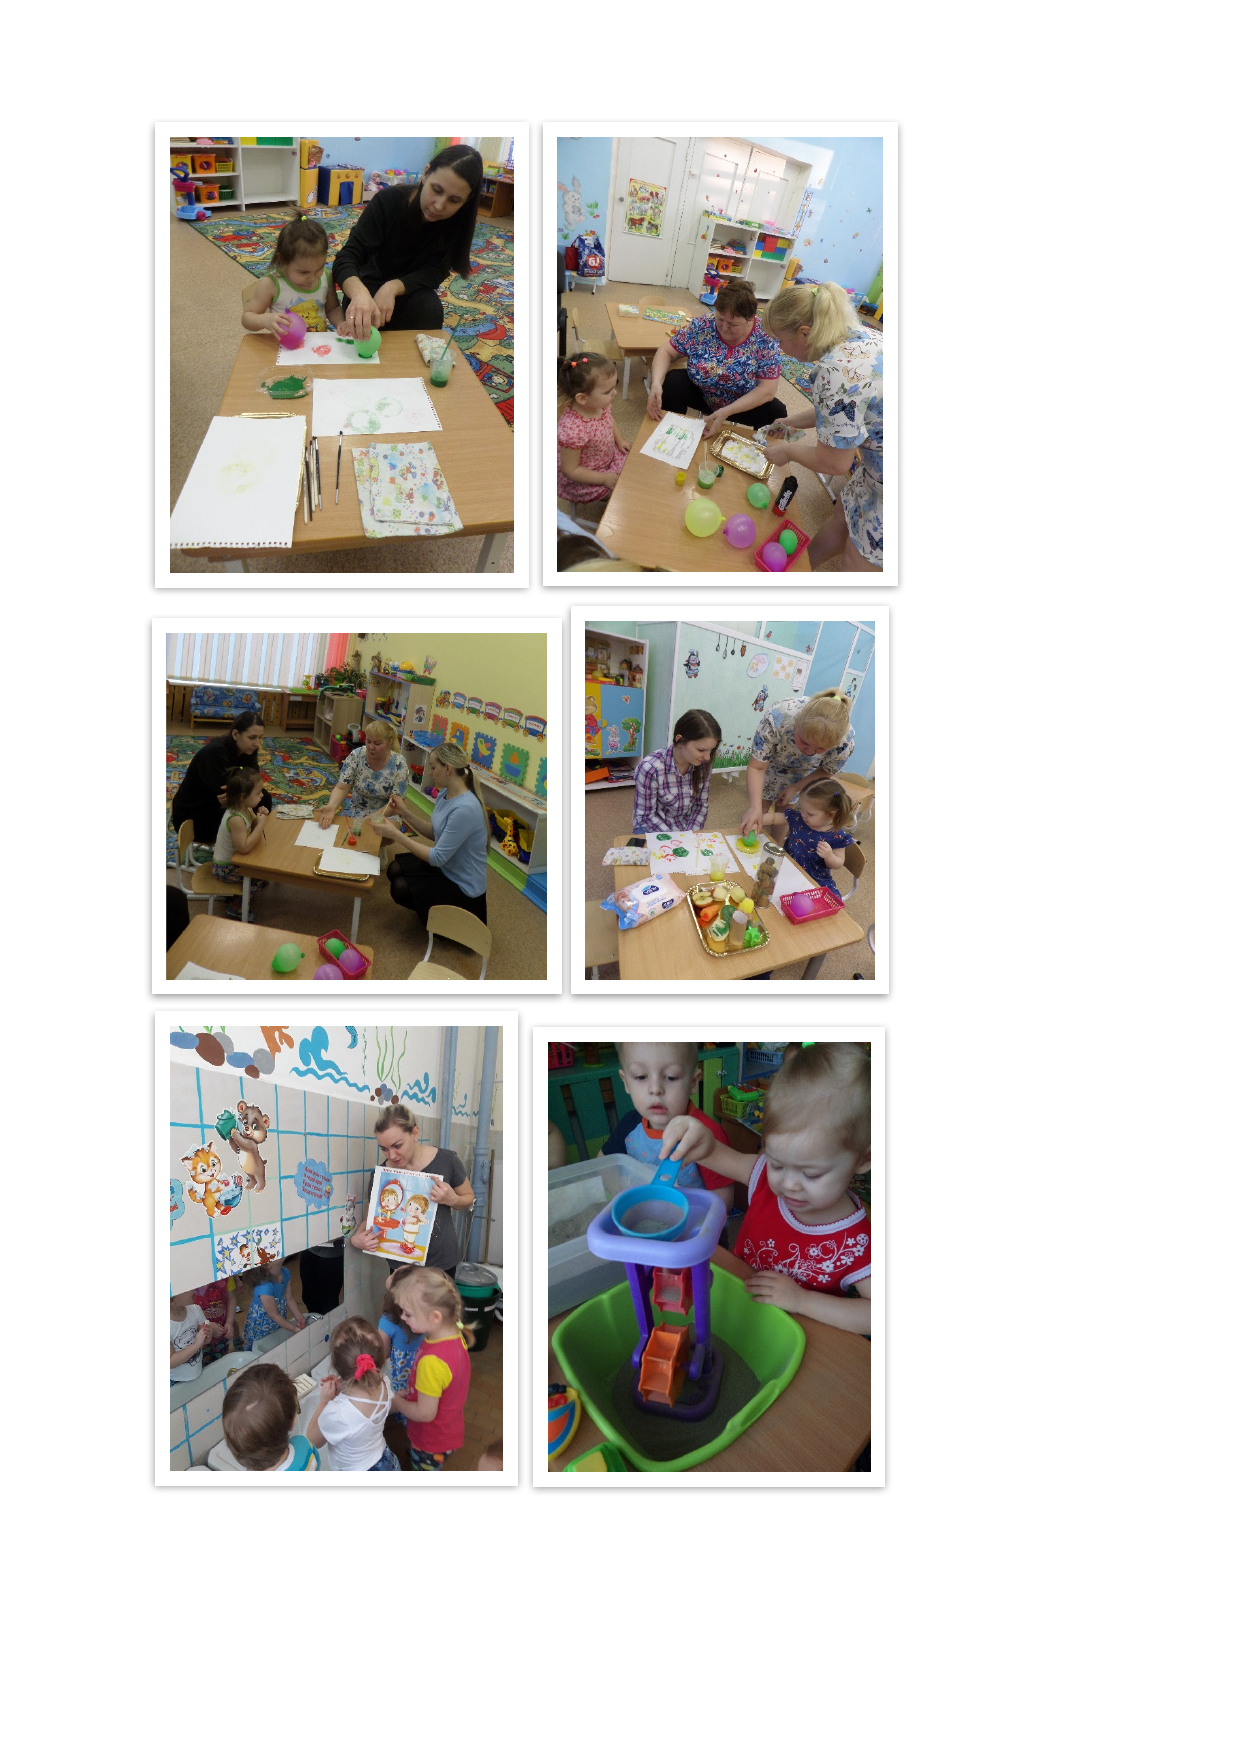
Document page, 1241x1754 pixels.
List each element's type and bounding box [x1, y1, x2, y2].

picture [557, 137, 883, 572]
picture [548, 1042, 871, 1472]
picture [170, 137, 514, 573]
picture [170, 1026, 503, 1471]
picture [166, 633, 547, 980]
picture [585, 621, 875, 980]
